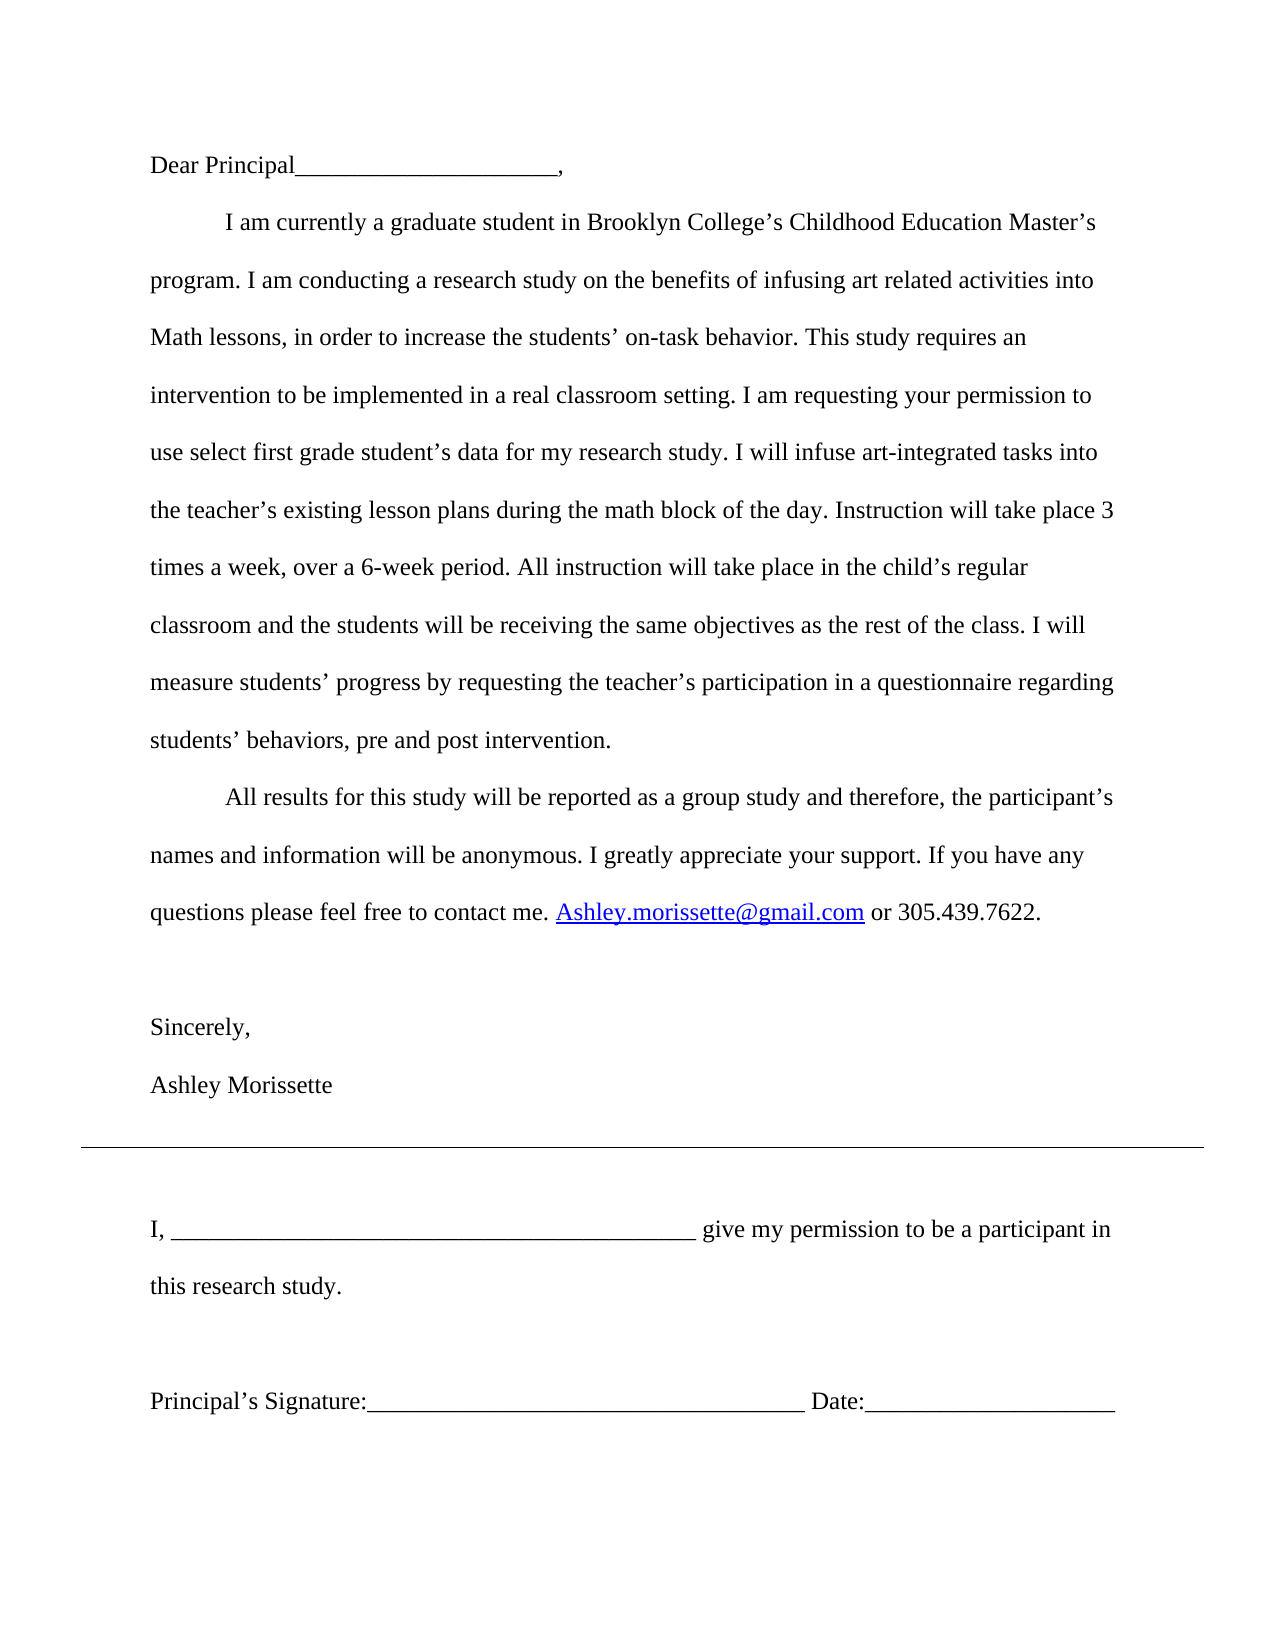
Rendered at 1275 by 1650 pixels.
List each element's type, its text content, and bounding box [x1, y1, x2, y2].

text I, __________________________________________ give my permission to be a participant in this research study. [150, 1214, 1125, 1300]
text Principal’s Signature:___________________________________ Date:____________________ [150, 1386, 1125, 1415]
text I am currently a graduate student in Brooklyn College’s Childhood Education Master’s program. I am conducting a research study on the benefits of infusing art related activities into Math lessons, in order to increase the students’ on-task behavior. This study requires an intervention to be implemented in a real classroom setting. I am requesting your permission to use select first grade student’s data for my research study. I will infuse art-integrated tasks into the teacher’s existing lesson plans during the math block of the day. Instruction will take place 3 times a week, over a 6-week period. All instruction will take place in the child’s regular classroom and the students will be receiving the same objectives as the rest of the class. I will measure students’ progress by requesting the teacher’s participation in a questionnaire regarding students’ behaviors, pre and post intervention. [150, 207, 1125, 754]
text All results for this study will be reported as a group study and therefore, the participant’s names and information will be anonymous. I greatly appreciate your support. If you have any questions please feel free to contact me. Ashley.morissette@gmail.com or 305.439.7622. [150, 782, 1125, 926]
text Dear Principal_____________________, [150, 150, 1125, 179]
text Ashley Morissette [150, 1070, 1125, 1099]
text Sincerely, [150, 1012, 1125, 1041]
